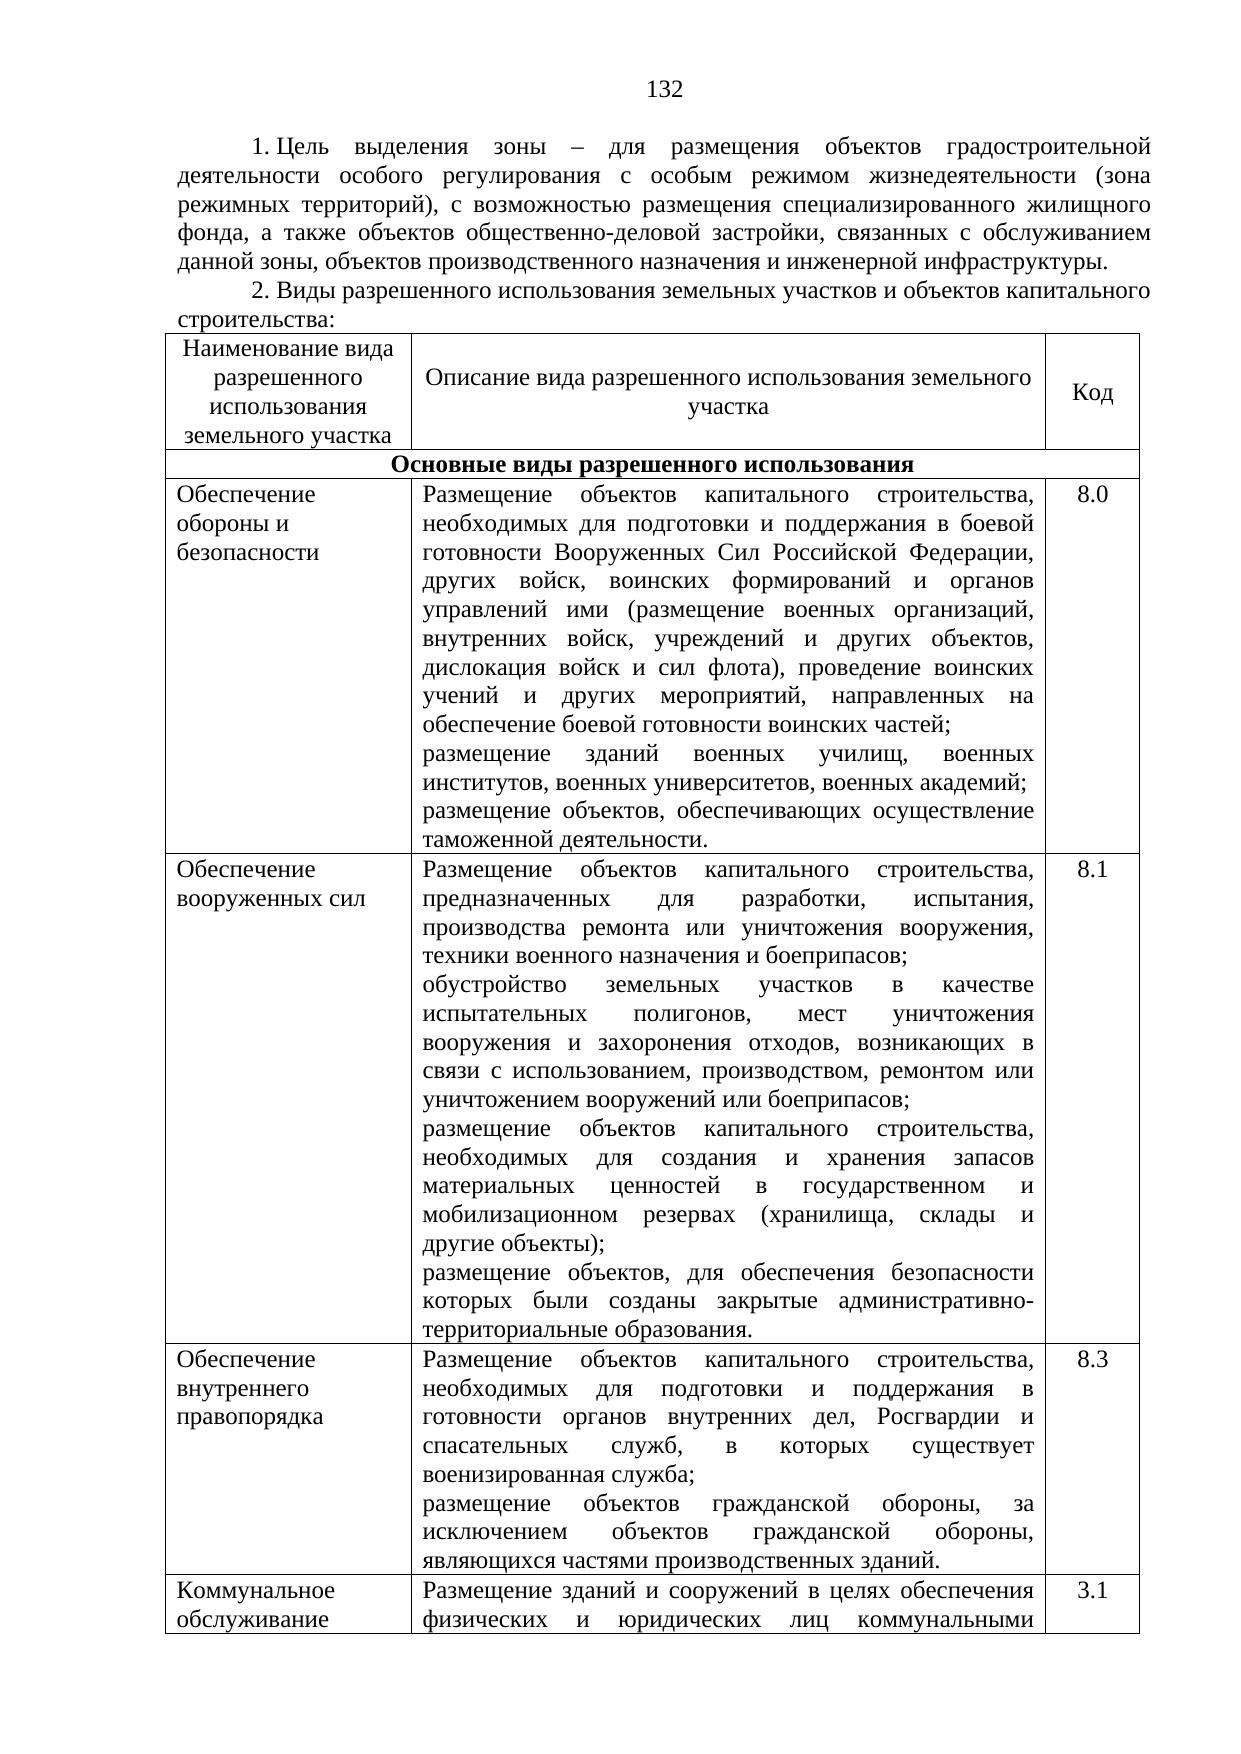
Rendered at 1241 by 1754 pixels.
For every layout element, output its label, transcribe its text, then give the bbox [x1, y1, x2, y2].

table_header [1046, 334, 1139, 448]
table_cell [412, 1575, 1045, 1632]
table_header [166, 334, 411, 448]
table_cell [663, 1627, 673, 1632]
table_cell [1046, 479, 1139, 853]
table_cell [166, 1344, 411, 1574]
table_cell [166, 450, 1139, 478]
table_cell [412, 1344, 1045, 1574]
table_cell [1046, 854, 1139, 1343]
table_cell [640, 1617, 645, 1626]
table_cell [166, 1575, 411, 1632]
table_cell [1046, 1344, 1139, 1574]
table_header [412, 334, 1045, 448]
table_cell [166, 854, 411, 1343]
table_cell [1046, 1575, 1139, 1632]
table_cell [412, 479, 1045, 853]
text 1. Цель выделения зоны – для размещения объектов градостроительной деятельности особого регулирования с особым режимом жизнедеятельности (зона режимных территорий), с возможностью размещения специализированного жилищного фонда, а также объектов общественно-деловой застройки, связанных с обслуживанием данной зоны, объектов производственного назначения и инженерной инфраструктуры. [177, 131, 1152, 275]
text 2. Виды разрешенного использования земельных участков и объектов капитального строительства: [177, 275, 1152, 332]
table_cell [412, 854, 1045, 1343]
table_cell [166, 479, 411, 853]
